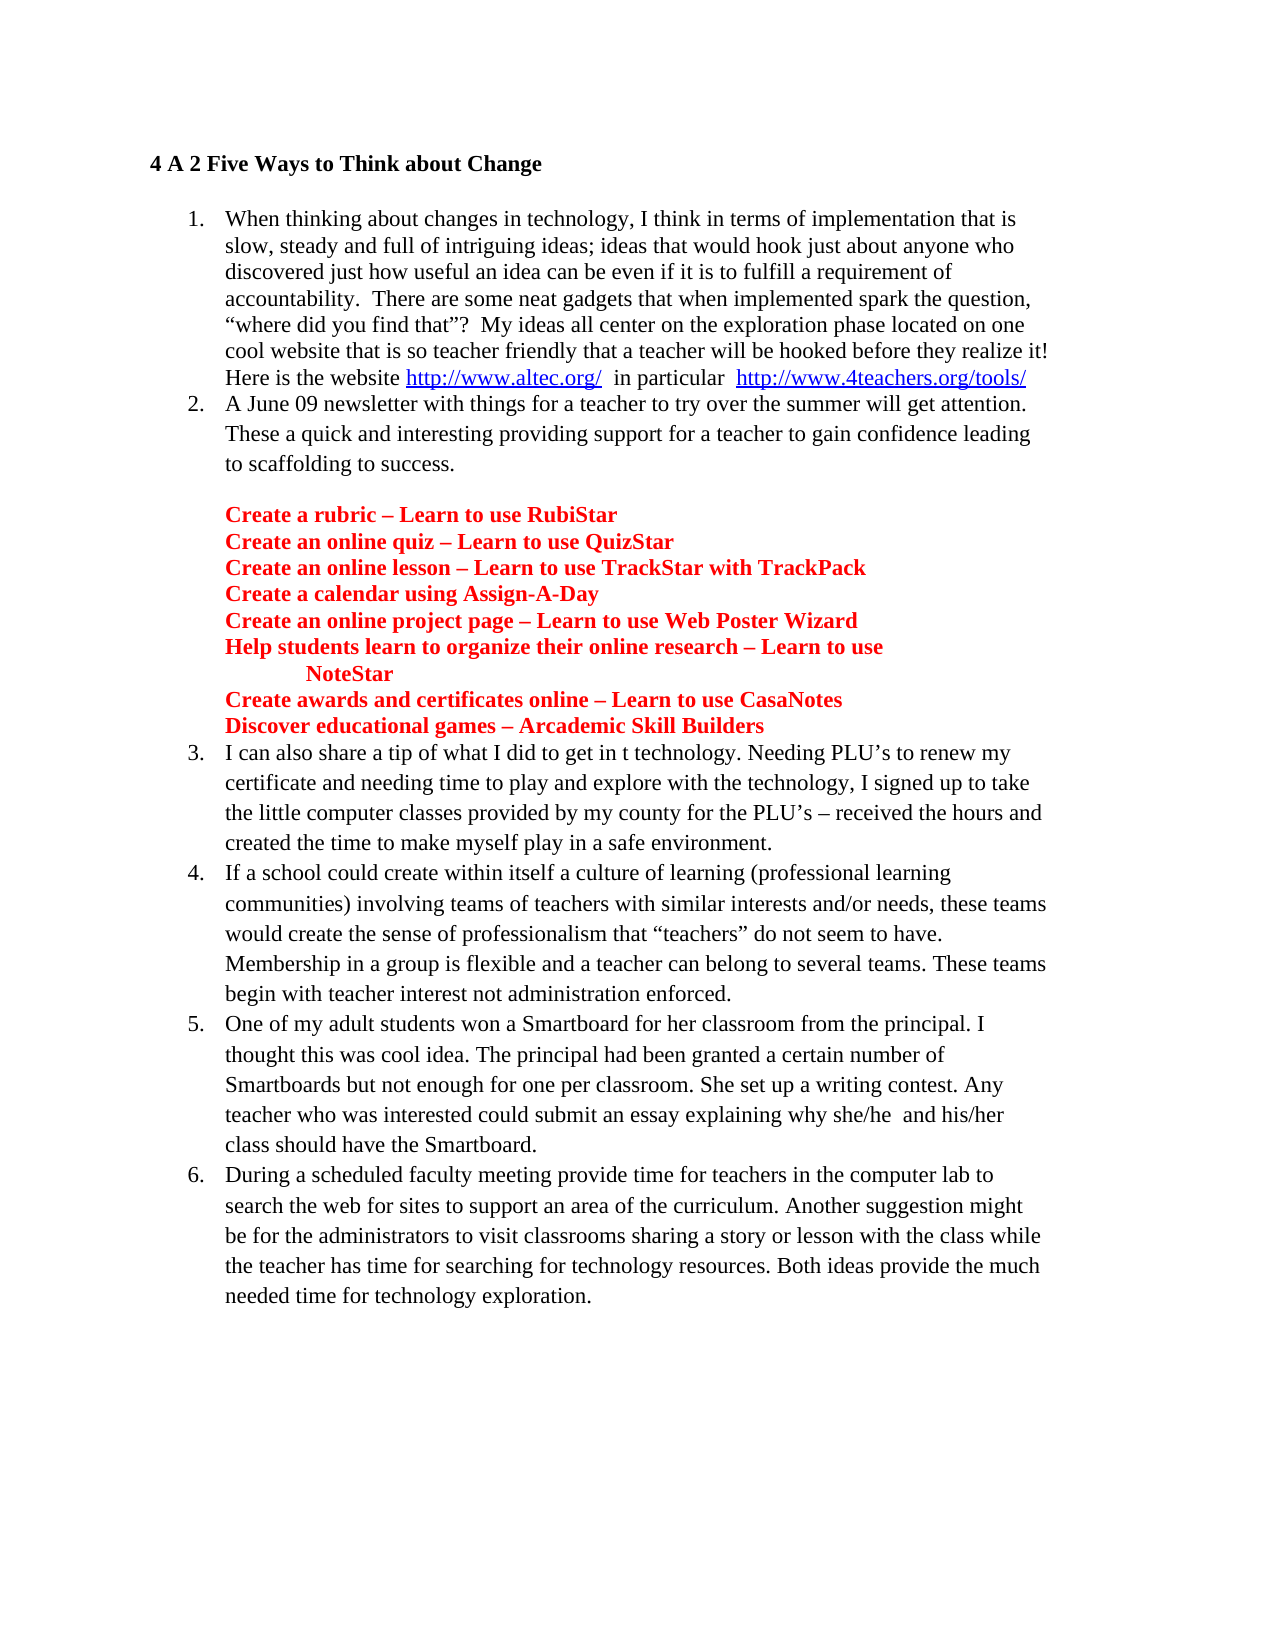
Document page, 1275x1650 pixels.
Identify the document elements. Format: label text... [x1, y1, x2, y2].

text Create a rubric – Learn to use RubiStar [225, 501, 1050, 528]
list During a scheduled faculty meeting provide time for teachers in the computer lab to search the web for sites to support an area of the curriculum. Another suggestion might be for the administrators to visit classrooms sharing a story or lesson with the class while the teacher has time for searching for technology resources. Both ideas provide the much needed time for technology exploration. [187, 1162, 1050, 1309]
text Help students learn to organize their online research – Learn to use [150, 633, 1050, 659]
text Create a calendar using Assign-A-Day [150, 581, 1050, 607]
list One of my adult students won a Smartboard for her classroom from the principal. I thought this was cool idea. The principal had been granted a certain number of Smartboards but not enough for one per classroom. She set up a writing contest. Any teacher who was interested could submit an essay explaining why she/he and his/her class should have the Smartboard. [187, 1011, 1050, 1158]
text Create an online quiz – Learn to use QuizStar [150, 528, 1050, 554]
list A June 09 newsletter with things for a teacher to try over the summer will get attention. These a quick and interesting providing support for a teacher to gain confidence leading to scaffolding to success. [187, 390, 1050, 477]
text Create an online lesson – Learn to use TrackStar with TrackPack [150, 554, 1050, 581]
text Discover educational games – Arcademic Skill Builders [150, 712, 1050, 739]
list When thinking about changes in technology, I think in terms of implementation that is slow, steady and full of intriguing ideas; ideas that would hook just about anyone who discovered just how useful an idea can be even if it is to fulfill a requirement of accountability. There are some neat gadgets that when implemented spark the question, “where did you find that”? My ideas all center on the exploration phase located on one cool website that is so teacher friendly that a teacher will be hooked before they realize it! Here is the website http://www.altec.org/ in particular http://www.4teachers.org/tools/ [187, 206, 1050, 390]
text Create an online project page – Learn to use Web Poster Wizard [150, 607, 1050, 633]
subtitle 4 A 2 Five Ways to Think about Change [150, 150, 1125, 176]
list I can also share a tip of what I did to get in t technology. Needing PLU’s to renew my certificate and needing time to play and explore with the technology, I signed up to take the little computer classes provided by my county for the PLU’s – received the hours and created the time to make myself play in a safe environment. [187, 739, 1050, 856]
text NoteStar [225, 659, 1050, 686]
list If a school could create within itself a culture of learning (professional learning communities) involving teams of teachers with similar interests and/or needs, these teams would create the sense of professionalism that “teachers” do not seem to have. Membership in a group is flexible and a teacher can belong to several teams. These teams begin with teacher interest not administration enforced. [187, 859, 1050, 1007]
text Create awards and certificates online – Learn to use CasaNotes [150, 686, 1050, 712]
